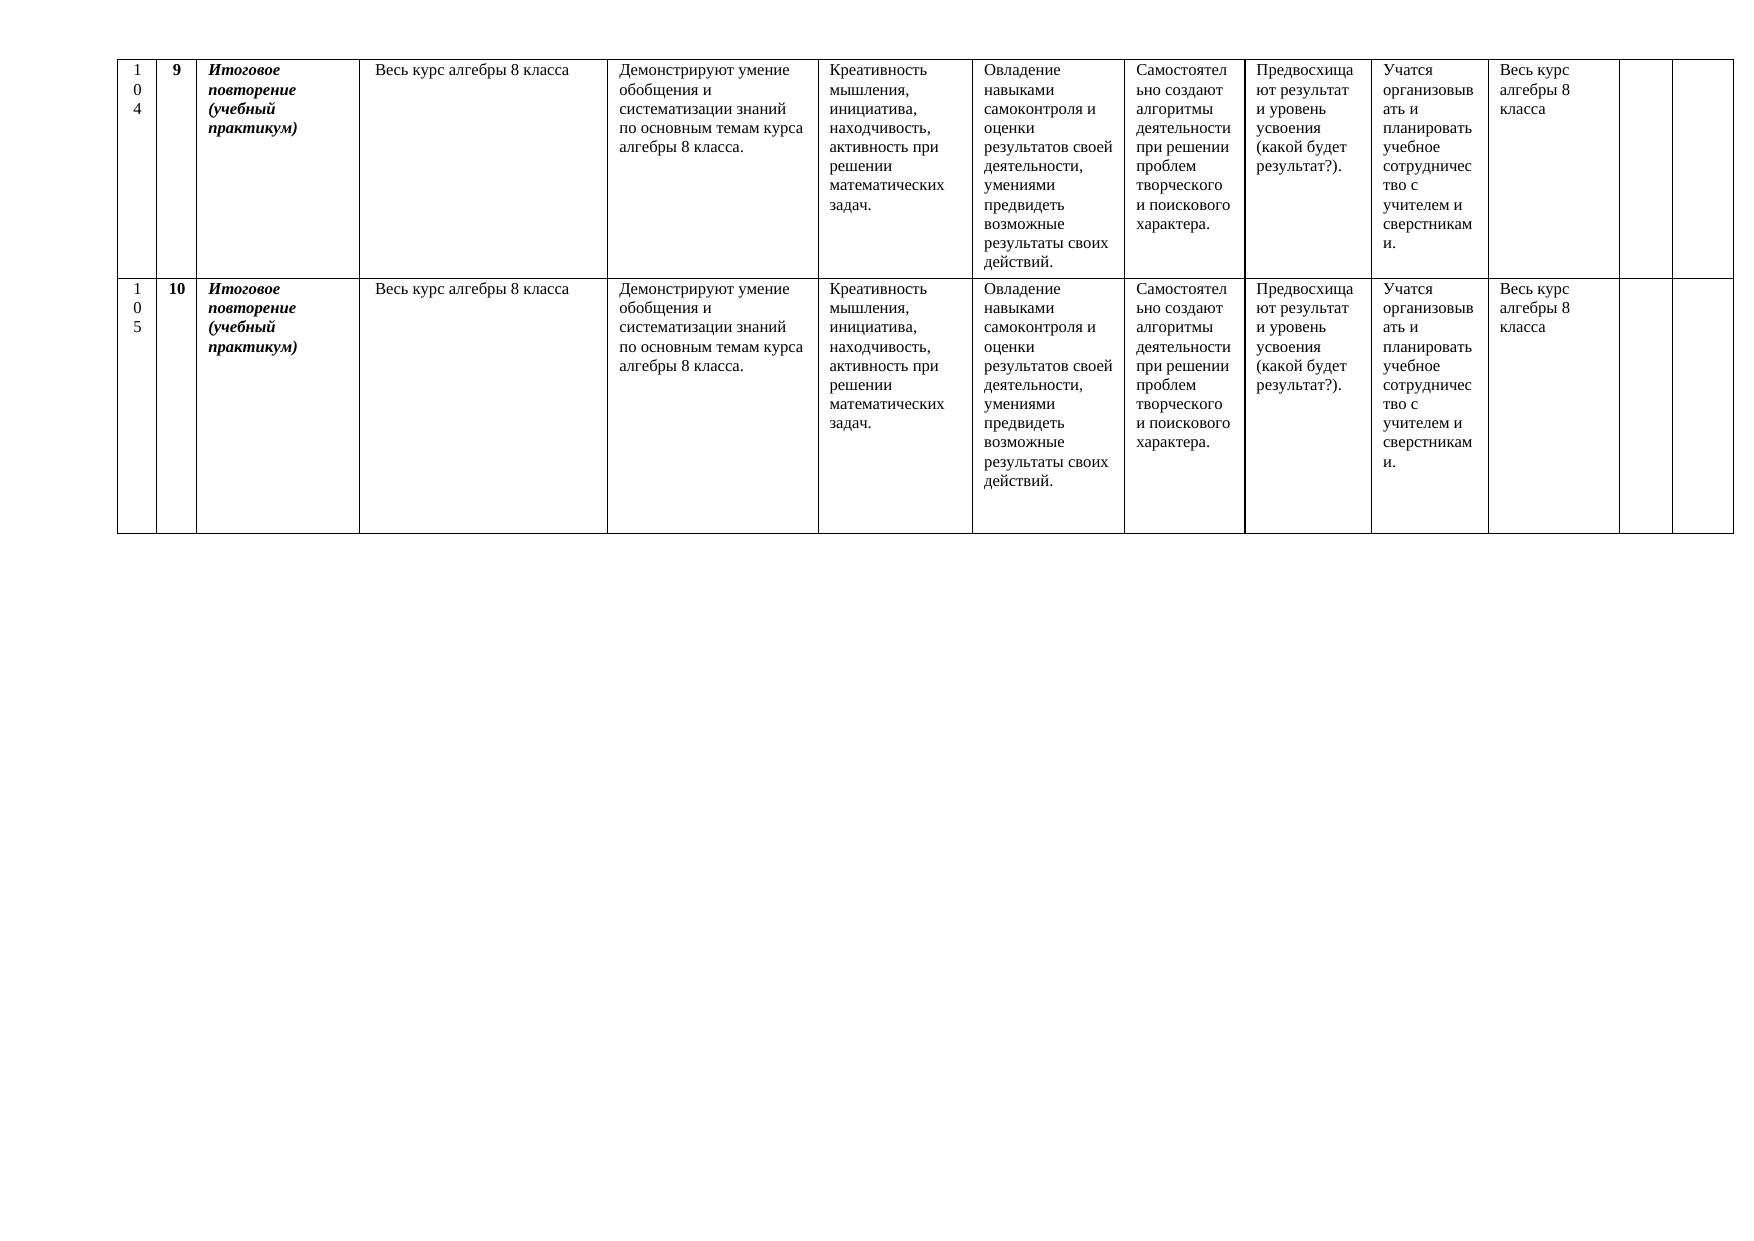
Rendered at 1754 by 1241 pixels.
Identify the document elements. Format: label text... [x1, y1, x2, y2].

table_cell [1620, 60, 1672, 278]
table_cell Учатся организовывать и планировать учебное сотрудничество с учителем и сверстниками. [1372, 279, 1488, 533]
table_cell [819, 60, 972, 278]
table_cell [608, 60, 818, 278]
table_cell Самостоятельно создают алгоритмы деятельности при решении проблем творческого и поискового характера. [1125, 279, 1244, 533]
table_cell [1372, 60, 1488, 278]
table_cell [1673, 60, 1733, 278]
table_cell Креативность мышления, инициатива, находчивость, активность при решении математических задач. [819, 279, 972, 533]
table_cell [360, 60, 607, 278]
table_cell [973, 60, 1124, 278]
table_cell Весь курс алгебры 8 класса [1489, 279, 1619, 533]
table_cell [1673, 279, 1733, 533]
table_cell 105 [118, 279, 156, 533]
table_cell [197, 60, 359, 278]
table_cell Итоговое повторение (учебный практикум) [197, 279, 359, 533]
table_cell [1620, 279, 1672, 533]
table_cell Овладение навыками самоконтроля и оценки результатов своей деятельности, умениями предвидеть возможные результаты своих действий. [973, 279, 1124, 533]
table_cell 104 [118, 60, 156, 278]
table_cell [1489, 60, 1619, 278]
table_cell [1246, 60, 1371, 278]
table_cell Предвосхищают результат и уровень усвоения (какой будет результат?). [1246, 279, 1371, 533]
table_cell 9 [157, 60, 196, 278]
table_cell Демонстрируют умение обобщения и систематизации знаний по основным темам курса алгебры 8 класса. [608, 279, 818, 533]
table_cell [1125, 60, 1244, 278]
table_cell 10 [157, 279, 196, 533]
table_cell Весь курс алгебры 8 класса [360, 279, 607, 533]
